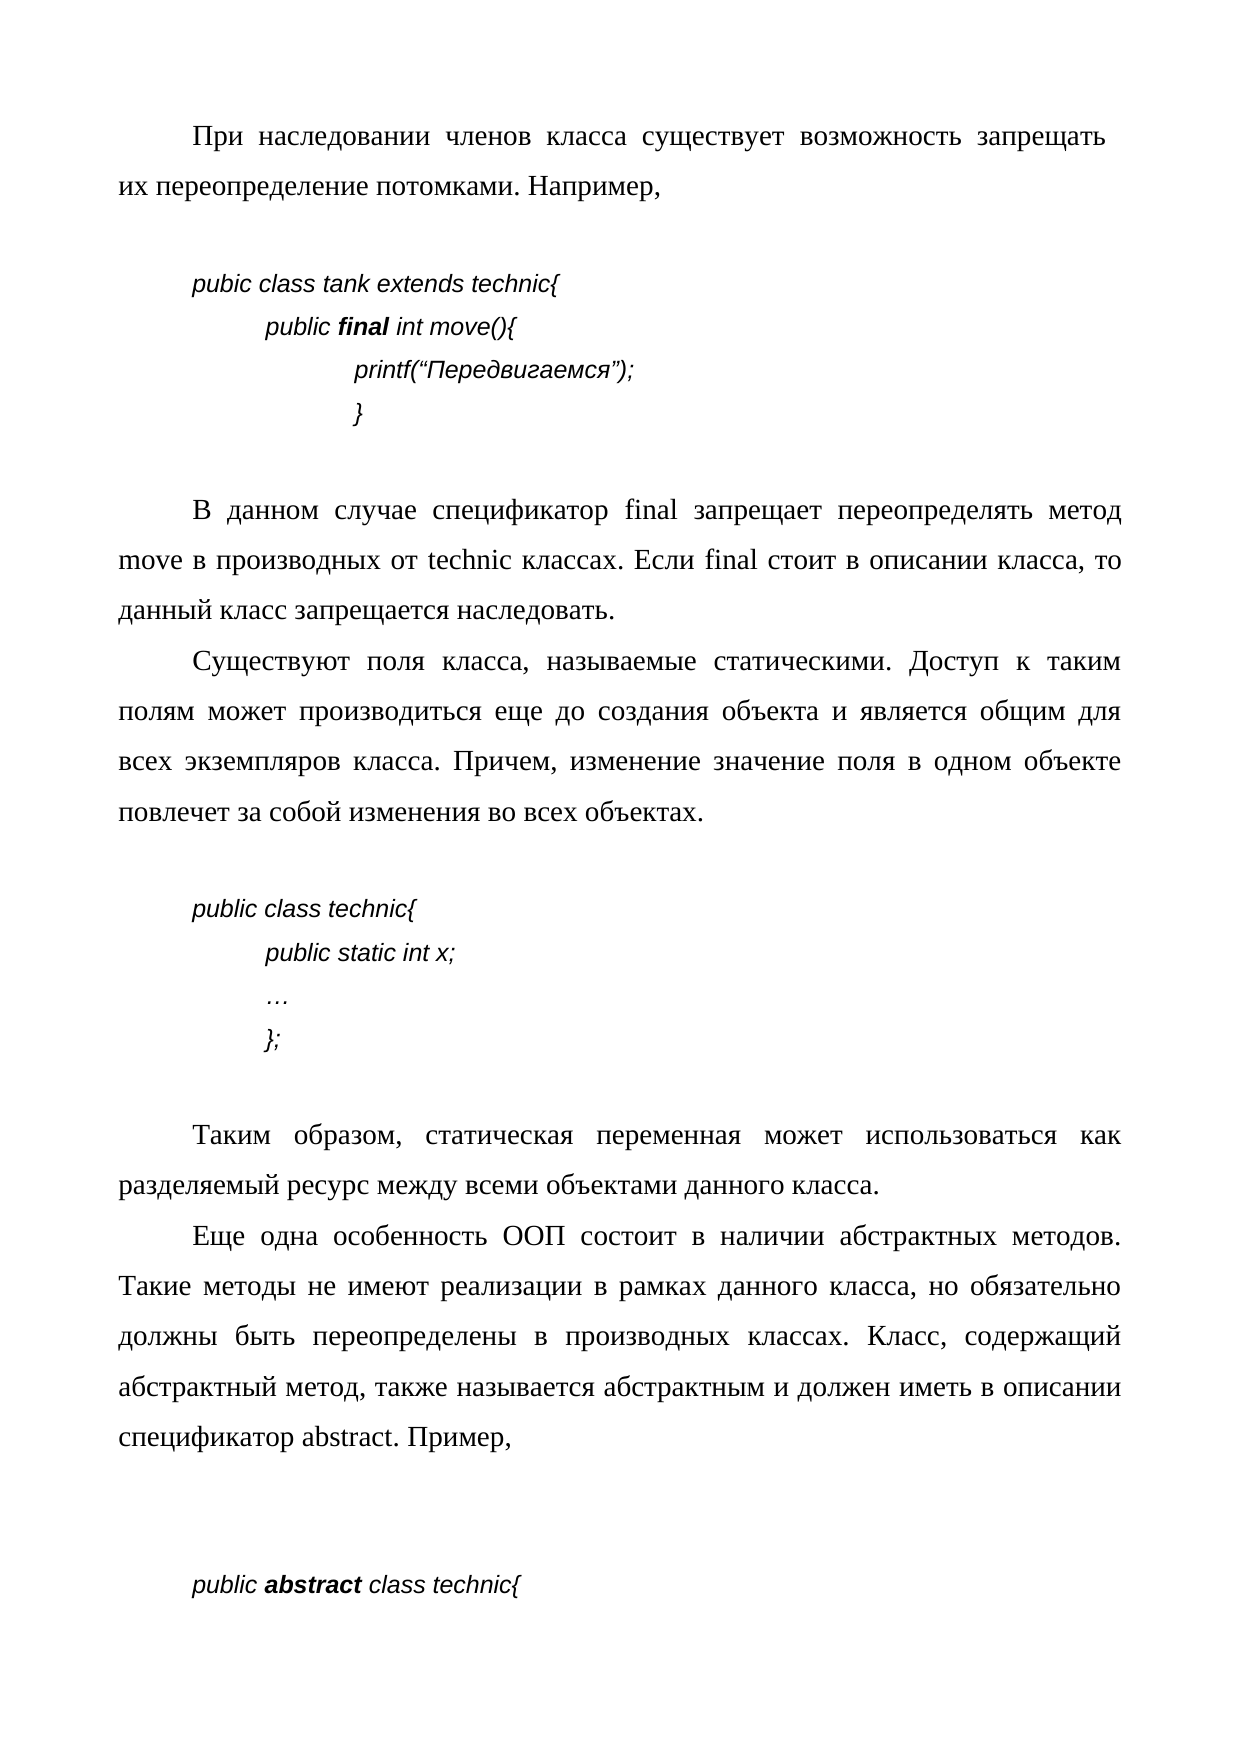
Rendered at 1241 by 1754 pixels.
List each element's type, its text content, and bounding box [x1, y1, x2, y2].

text Существуют поля класса, называемые статическими. Доступ к таким полям может производиться еще до создания объекта и является общим для всех экземпляров класса. Причем, изменение значение поля в одном объекте повлечет за собой изменения во всех объектах. [118, 643, 1122, 827]
text В данном случае спецификатор final запрещает переопределять метод move в производных от technic классах. Если final стоит в описании класса, то данный класс запрещается наследовать. [118, 492, 1122, 626]
text } [118, 398, 1122, 427]
text public abstract class technic{ [118, 1570, 1122, 1599]
text При наследовании членов класса существует возможность запрещать их переопределение потомками. Например, [118, 118, 1122, 202]
text }; [118, 1024, 1122, 1052]
text public final int move(){ [118, 312, 1122, 341]
text printf(“Передвигаемся”); [118, 355, 1122, 384]
text public class technic{ [118, 894, 1122, 923]
text pubic class tank extends technic{ [118, 269, 1122, 298]
text Еще одна особенность ООП состоит в наличии абстрактных методов. Такие методы не имеют реализации в рамках данного класса, но обязательно должны быть переопределены в производных классах. Класс, содержащий абстрактный метод, также называется абстрактным и должен иметь в описании спецификатор abstract. Пример, [118, 1218, 1122, 1453]
text … [118, 981, 1122, 1009]
text public static int x; [118, 937, 1122, 966]
text Таким образом, статическая переменная может использоваться как разделяемый ресурс между всеми объектами данного класса. [118, 1117, 1122, 1201]
